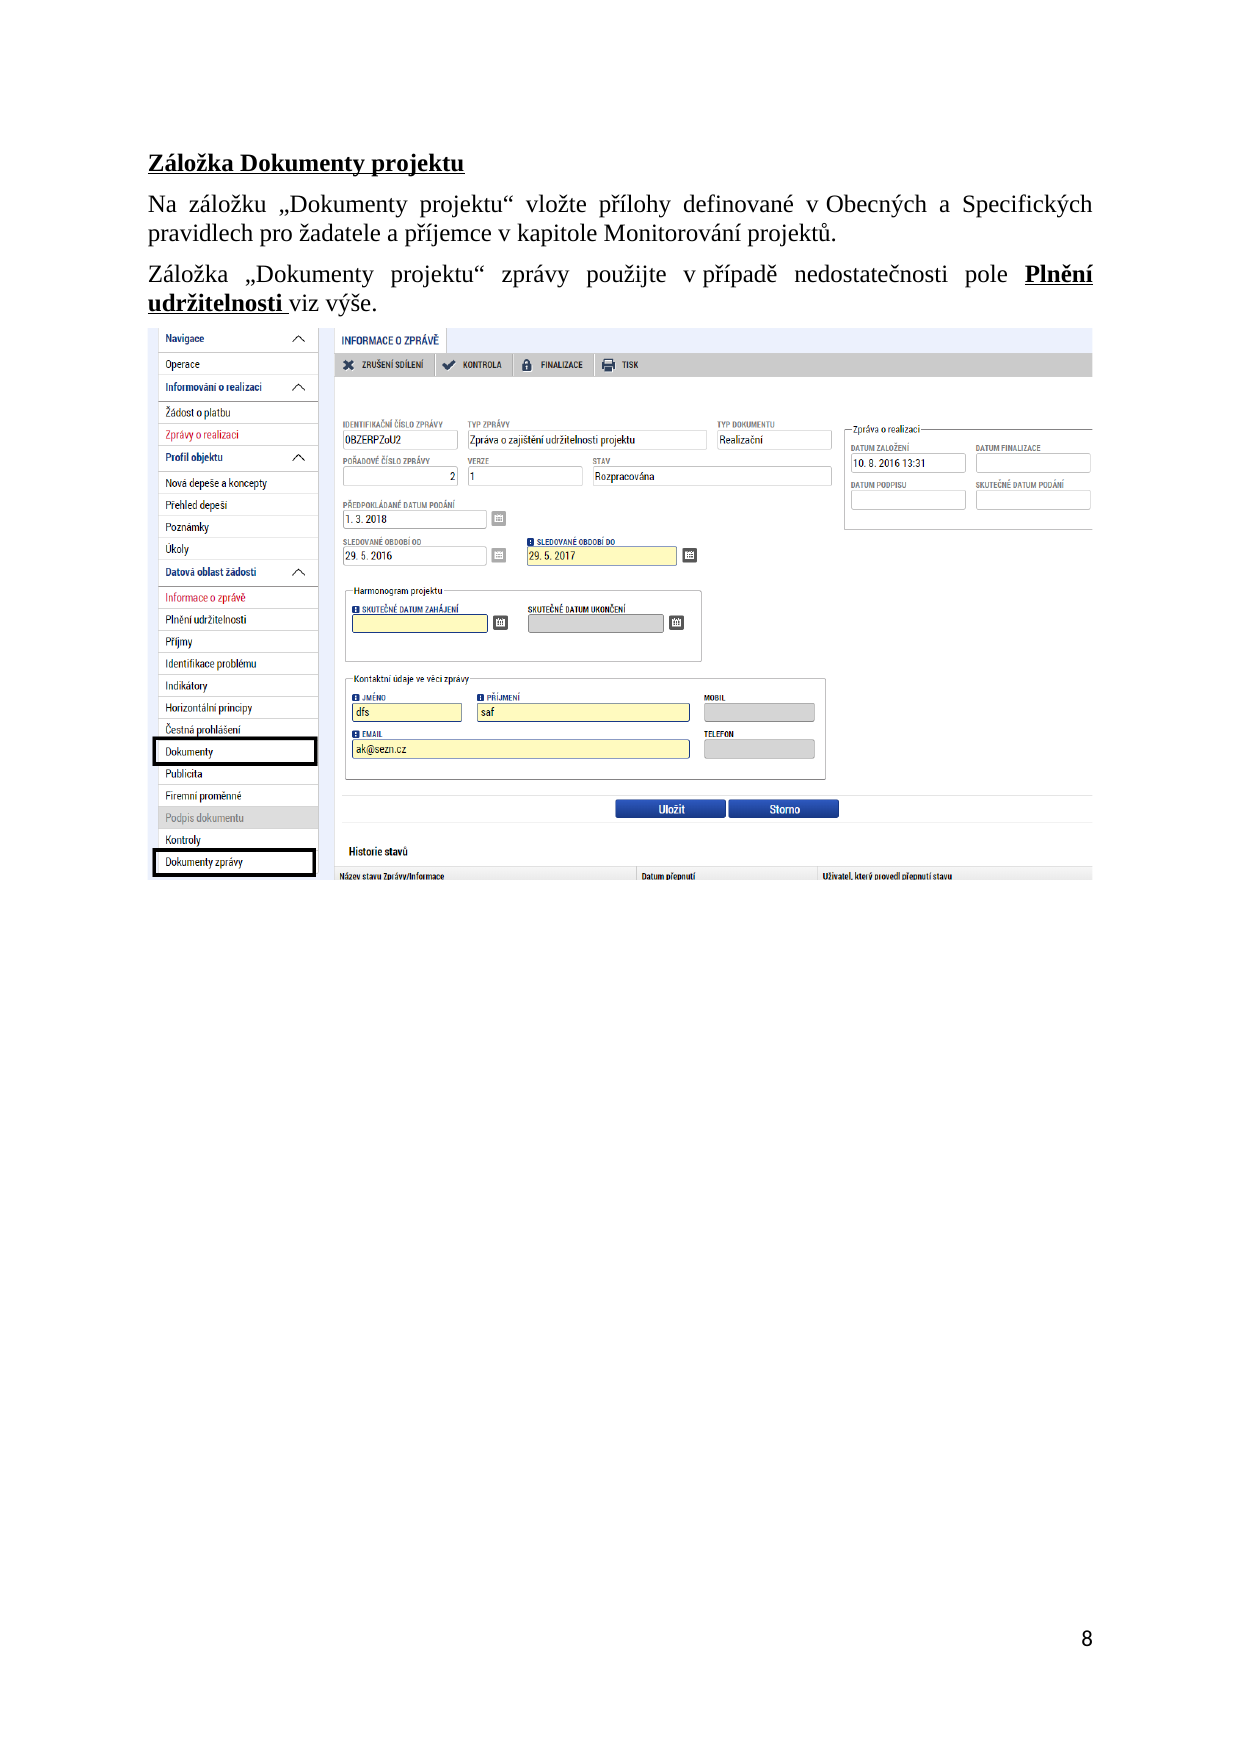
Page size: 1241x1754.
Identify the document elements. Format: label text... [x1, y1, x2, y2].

text Záložka „Dokumenty projektu“ zprávy použijte v případě nedostatečnosti pole Plnění udržitelnosti viz výše. [148, 259, 1093, 316]
text Záložka Dokumenty projektu [148, 148, 1093, 176]
picture [147, 328, 1093, 880]
text Na záložku „Dokumenty projektu“ vložte přílohy definované v Obecných a Specifických pravidlech pro žadatele a příjemce v kapitole Monitorování projektů. [148, 189, 1093, 246]
